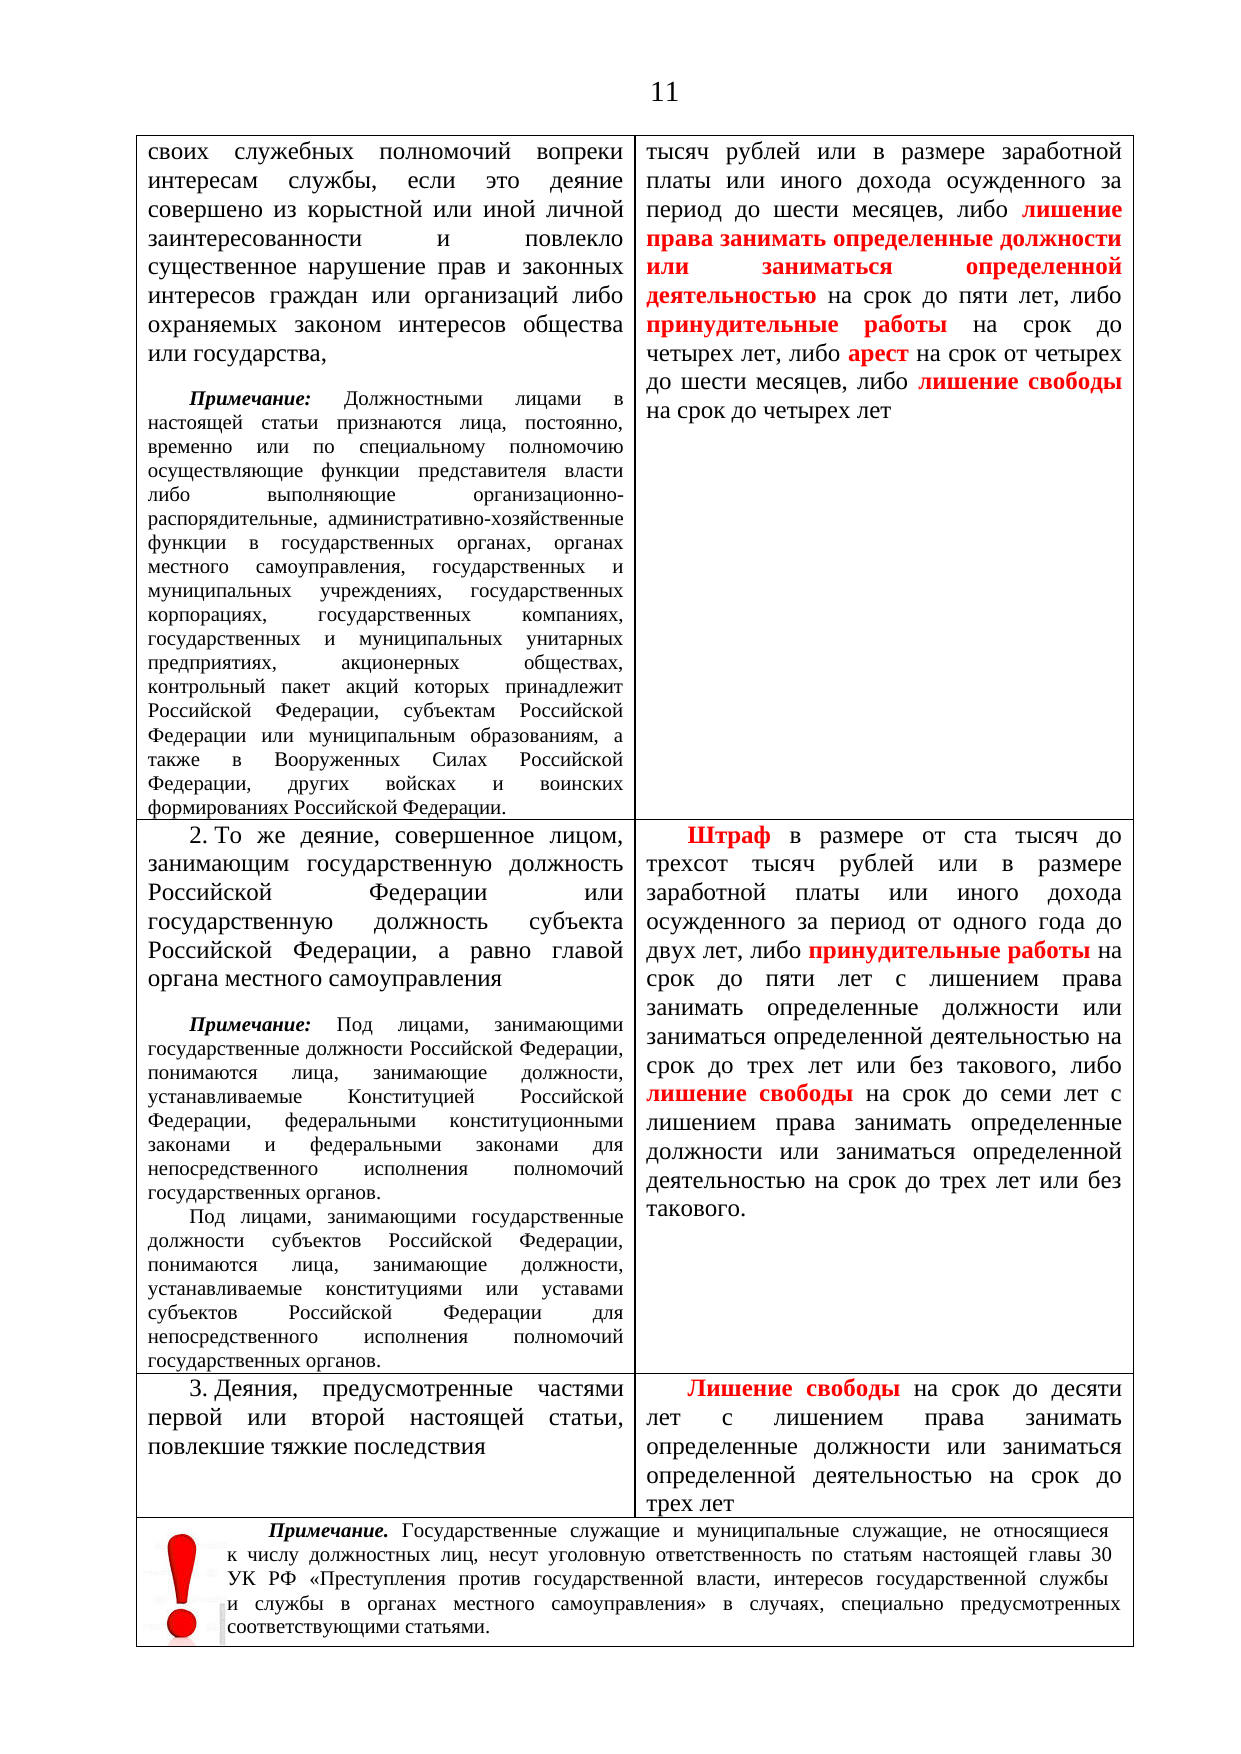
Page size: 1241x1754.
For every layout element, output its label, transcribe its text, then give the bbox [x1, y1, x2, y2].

table_cell 2. То же деяние, совершенное лицом, занимающим государственную должность Российской Федерации или государственную должность субъекта Российской Федерации, а равно главой органа местного самоуправления Примечание: Под лицами, занимающими государственные должности Российской Федерации, понимаются лица, занимающие должности, устанавливаемые Конституцией Российской Федерации, федеральными конституционными законами и федеральными законами для непосредственного исполнения полномочий государственных органов. Под лицами, занимающими государственные должности субъектов Российской Федерации, понимаются лица, занимающие должности, устанавливаемые конституциями или уставами субъектов Российской Федерации для непосредственного исполнения полномочий государственных органов. [137, 820, 634, 1372]
table_cell Штраф в размере от ста тысяч до трехсот тысяч рублей или в размере заработной платы или иного дохода осужденного за период от одного года до двух лет, либо принудительные работы на срок до пяти лет с лишением права занимать определенные должности или заниматься определенной деятельностью на срок до трех лет или без такового, либо лишение свободы на срок до семи лет с лишением права занимать определенные должности или заниматься определенной деятельностью на срок до трех лет или без такового. [636, 820, 1133, 1372]
table_cell 3. Деяния, предусмотренные частями первой или второй настоящей статьи, повлекшие тяжкие последствия [137, 1374, 634, 1517]
picture [143, 1524, 227, 1646]
table_cell Примечание. Государственные служащие и муниципальные служащие, не относящиеся к числу должностных лиц, несут уголовную ответственность по статьям настоящей главы 30 УК РФ «Преступления против государственной власти, интересов государственной службы и службы в органах местного самоуправления» в случаях, специально предусмотренных соответствующими статьями. [137, 1518, 1133, 1646]
table_cell Лишение свободы на срок до десяти лет с лишением права занимать определенные должности или заниматься определенной деятельностью на срок до трех лет [636, 1374, 1133, 1517]
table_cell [636, 136, 1133, 819]
